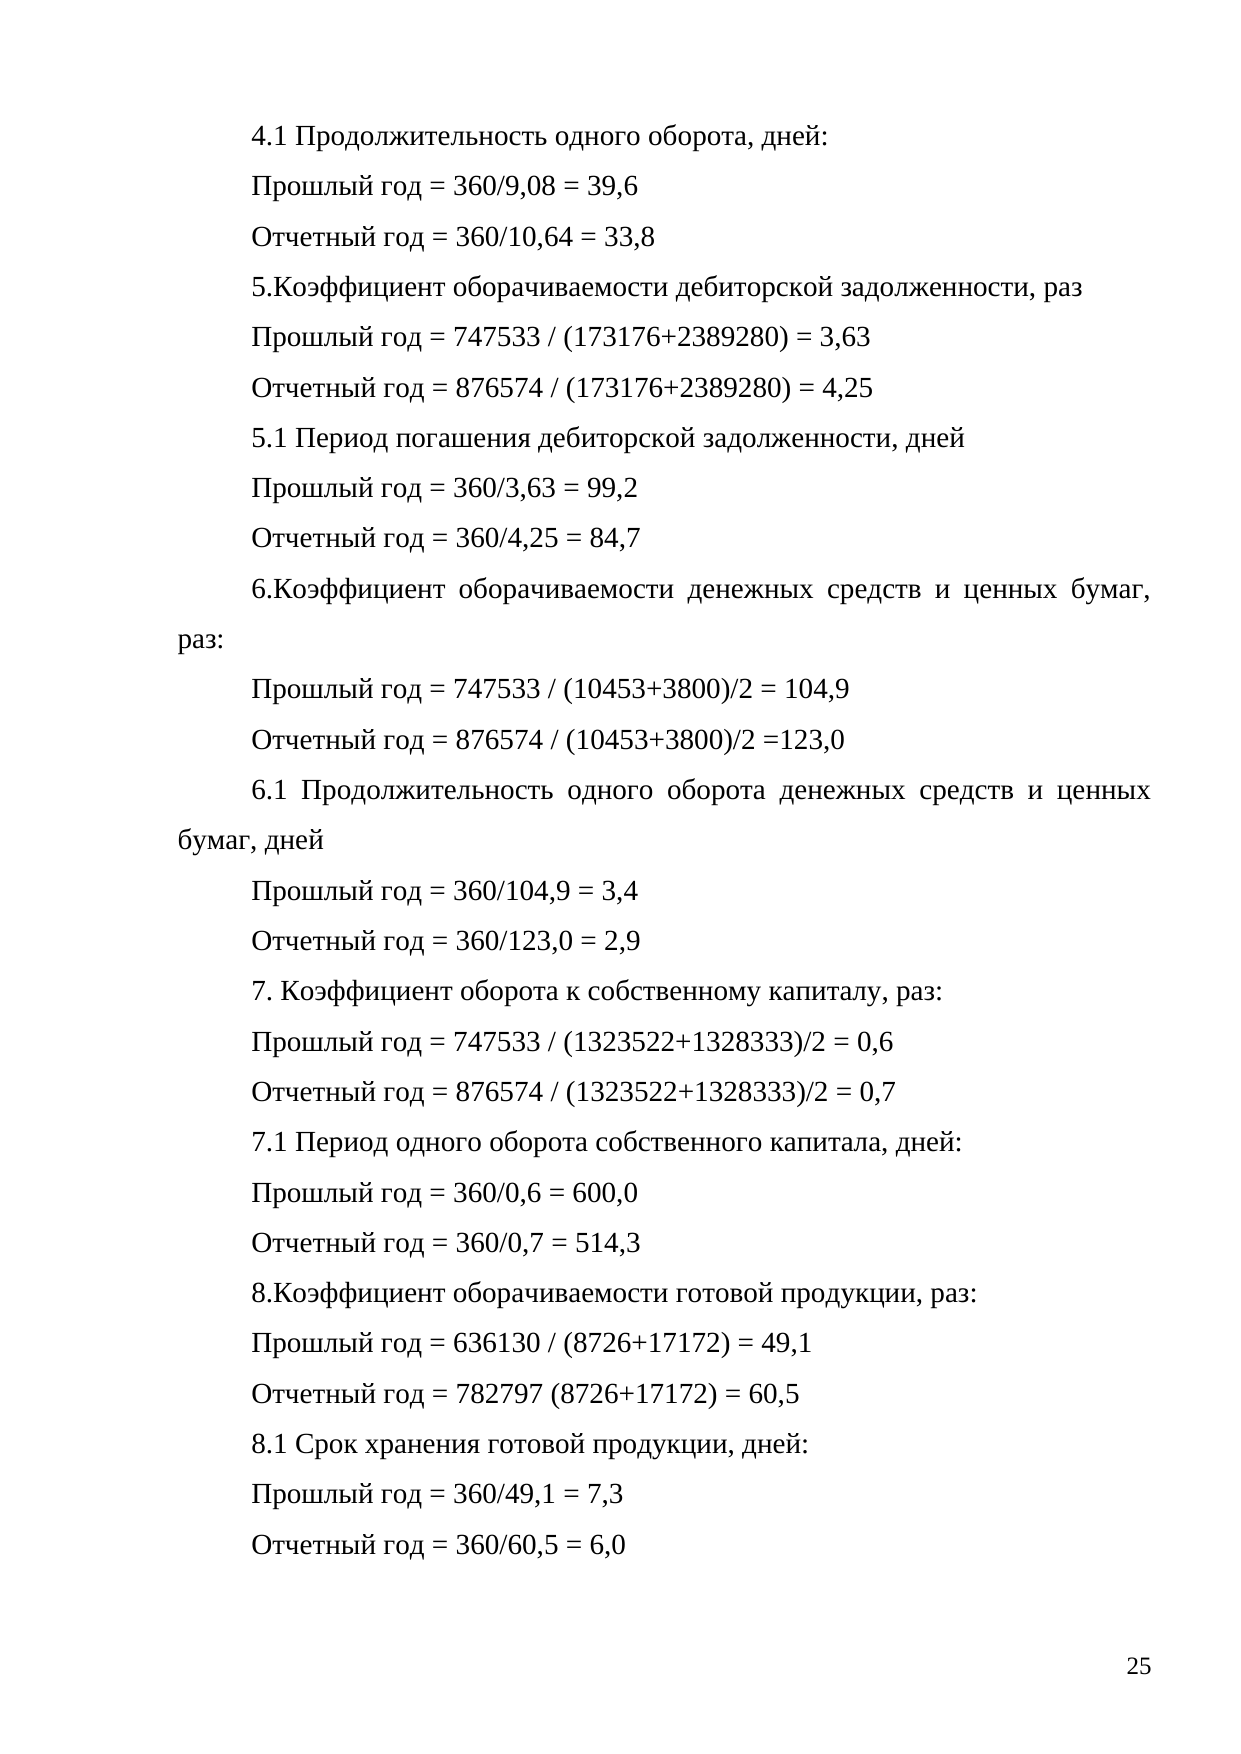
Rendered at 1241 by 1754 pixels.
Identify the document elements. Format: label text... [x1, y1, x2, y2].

text Прошлый год = 636130 / (8726+17172) = 49,1 [177, 1326, 1152, 1359]
text 6.1 Продолжительность одного оборота денежных средств и ценных бумаг, дней [177, 772, 1152, 856]
text Отчетный год = 782797 (8726+17172) = 60,5 [177, 1376, 1152, 1409]
text Прошлый год = 360/9,08 = 39,6 [177, 168, 1152, 202]
text Отчетный год = 360/0,7 = 514,3 [177, 1225, 1152, 1258]
text 5.Коэффициент оборачиваемости дебиторской задолженности, раз [177, 269, 1152, 303]
text Отчетный год = 876574 / (173176+2389280) = 4,25 [177, 370, 1152, 403]
text 4.1 Продолжительность одного оборота, дней: [177, 118, 1152, 152]
text Прошлый год = 360/3,63 = 99,2 [177, 470, 1152, 504]
text 8.Коэффициент оборачиваемости готовой продукции, раз: [177, 1275, 1152, 1309]
text Отчетный год = 360/60,5 = 6,0 [177, 1527, 1152, 1560]
text Отчетный год = 876574 / (10453+3800)/2 =123,0 [177, 722, 1152, 755]
text Прошлый год = 360/0,6 = 600,0 [177, 1175, 1152, 1208]
text 8.1 Срок хранения готовой продукции, дней: [177, 1426, 1152, 1460]
text Прошлый год = 747533 / (173176+2389280) = 3,63 [177, 319, 1152, 353]
text Отчетный год = 360/123,0 = 2,9 [177, 923, 1152, 957]
text Прошлый год = 360/49,1 = 7,3 [177, 1477, 1152, 1510]
text Прошлый год = 747533 / (10453+3800)/2 = 104,9 [177, 672, 1152, 705]
text 7.1 Период одного оборота собственного капитала, дней: [177, 1124, 1152, 1158]
text 5.1 Период погашения дебиторской задолженности, дней [177, 420, 1152, 453]
text 7. Коэффициент оборота к собственному капиталу, раз: [177, 973, 1152, 1007]
text Прошлый год = 360/104,9 = 3,4 [177, 873, 1152, 906]
text Отчетный год = 876574 / (1323522+1328333)/2 = 0,7 [177, 1074, 1152, 1108]
text 6.Коэффициент оборачиваемости денежных средств и ценных бумаг, раз: [177, 571, 1152, 655]
text Отчетный год = 360/4,25 = 84,7 [177, 521, 1152, 554]
text Прошлый год = 747533 / (1323522+1328333)/2 = 0,6 [177, 1024, 1152, 1057]
text Отчетный год = 360/10,64 = 33,8 [177, 219, 1152, 252]
